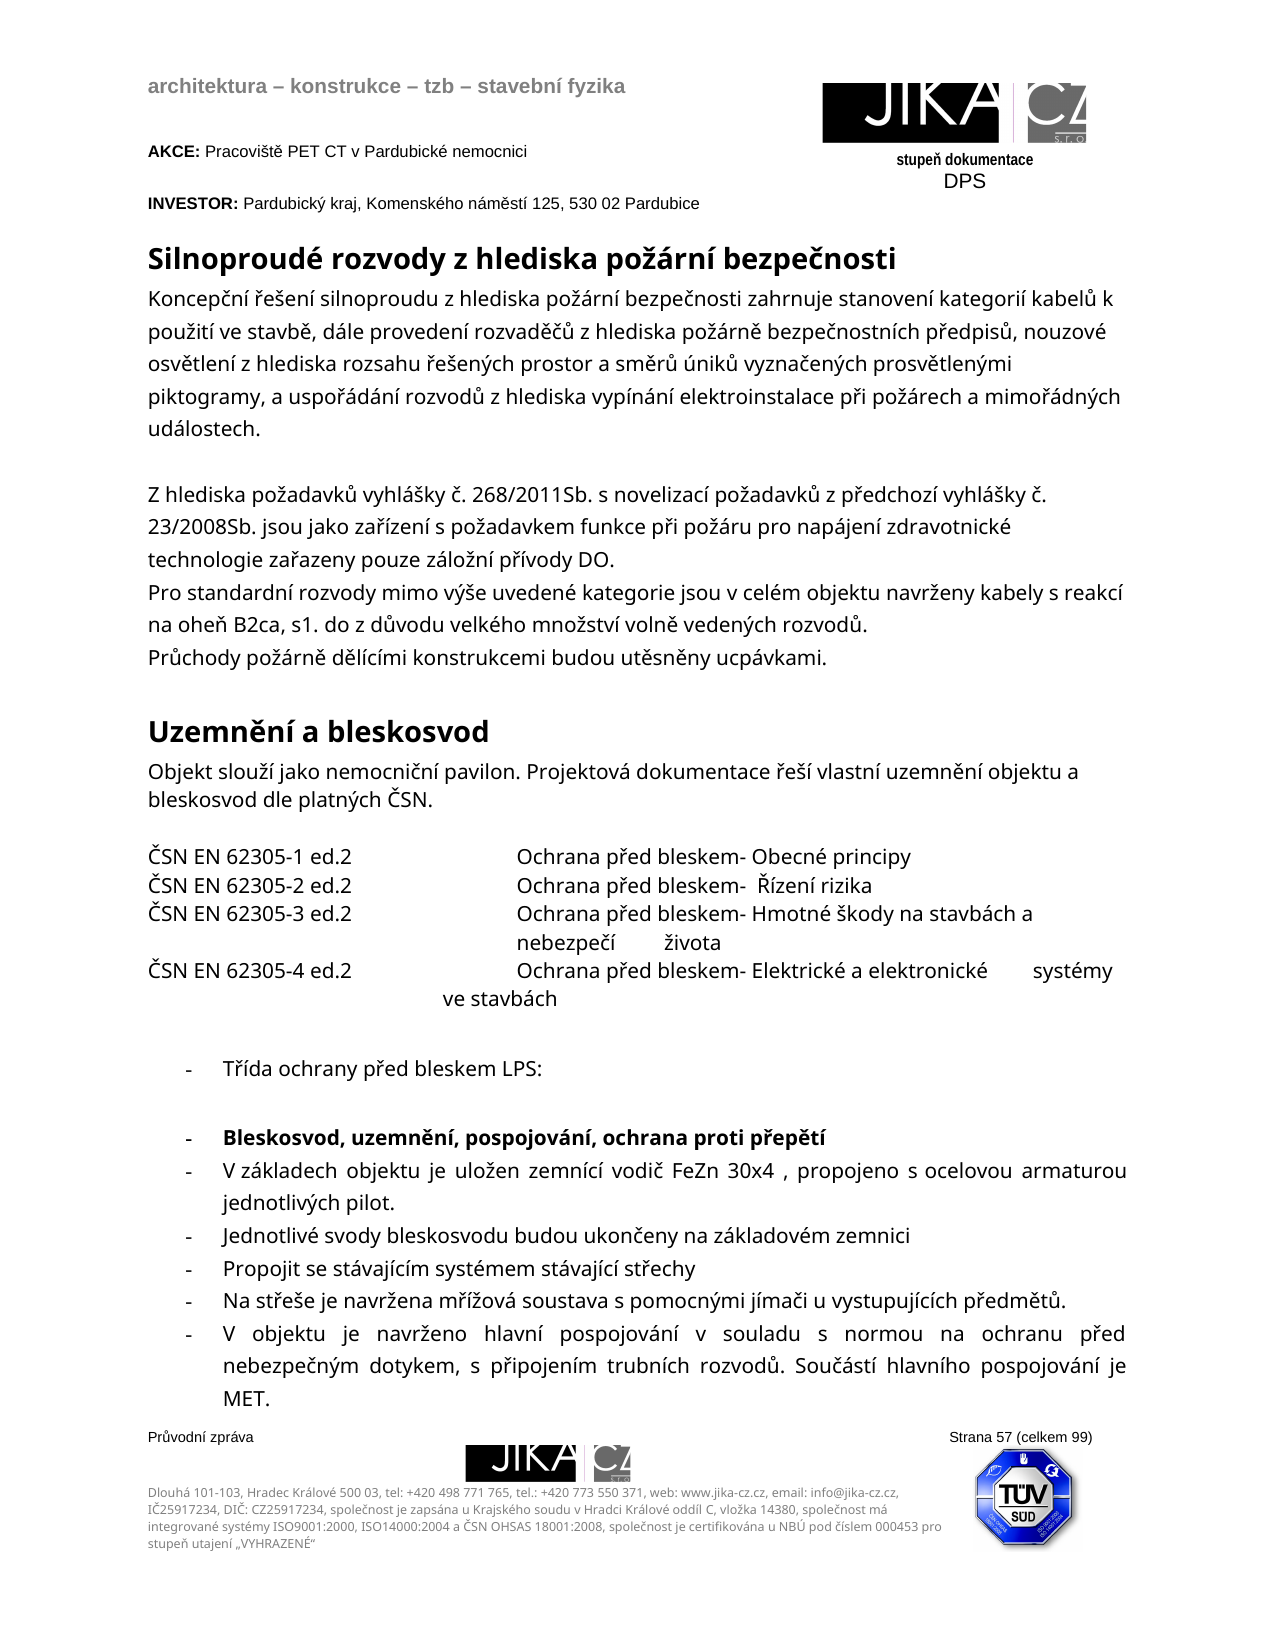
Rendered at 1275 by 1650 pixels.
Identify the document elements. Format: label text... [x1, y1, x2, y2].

text Objekt slouží jako nemocniční pavilon. Projektová dokumentace řeší vlastní uzemnění objektu a bleskosvod dle platných ČSN. [148, 757, 1127, 814]
list Na střeše je navržena mřížová soustava s pomocnými jímači u vystupujících předmětů. [185, 1286, 1127, 1315]
text ČSN EN 62305-1 ed.2 Ochrana před bleskem- Obecné principy [148, 842, 1127, 871]
text Z hlediska požadavků vyhlášky č. 268/2011Sb. s novelizací požadavků z předchozí vyhlášky č. 23/2008Sb. jsou jako zařízení s požadavkem funkce při požáru pro napájení zdravotnické technologie zařazeny pouze záložní přívody DO. [148, 480, 1127, 573]
text ČSN EN 62305-2 ed.2 Ochrana před bleskem- Řízení rizika [148, 871, 1127, 899]
list Bleskosvod, uzemnění, pospojování, ochrana proti přepětí [185, 1123, 1127, 1152]
picture [465, 1445, 631, 1482]
text Uzemnění a bleskosvod [148, 711, 1127, 751]
picture [822, 83, 1087, 143]
picture [972, 1445, 1083, 1552]
text ČSN EN 62305-3 ed.2 Ochrana před bleskem- Hmotné škody na stavbách a nebezpečí života [148, 899, 1127, 956]
text Pro standardní rozvody mimo výše uvedené kategorie jsou v celém objektu navrženy kabely s reakcí na oheň B2ca, s1. do z důvodu velkého množství volně vedených rozvodů. [148, 578, 1127, 639]
list V základech objektu je uložen zemnící vodič FeZn 30x4 , propojeno s ocelovou armaturou jednotlivých pilot. [185, 1156, 1127, 1217]
list V objektu je navrženo hlavní pospojování v souladu s normou na ochranu před nebezpečným dotykem, s připojením trubních rozvodů. Součástí hlavního pospojování je MET. [185, 1319, 1127, 1412]
list Propojit se stávajícím systémem stávající střechy [185, 1254, 1127, 1282]
text Silnoproudé rozvody z hlediska požární bezpečnosti [148, 238, 1127, 278]
list Jednotlivé svody bleskosvodu budou ukončeny na základovém zemnici [185, 1221, 1127, 1249]
text Průchody požárně dělícími konstrukcemi budou utěsněny ucpávkami. [148, 643, 1127, 671]
list Třída ochrany před bleskem LPS: [185, 1054, 1127, 1082]
text ČSN EN 62305-4 ed.2 Ochrana před bleskem- Elektrické a elektronické systémy ve stavbách [148, 956, 1127, 1013]
text Koncepční řešení silnoproudu z hlediska požární bezpečnosti zahrnuje stanovení kategorií kabelů k použití ve stavbě, dále provedení rozvaděčů z hlediska požárně bezpečnostních předpisů, nouzové osvětlení z hlediska rozsahu řešených prostor a směrů úniků vyznačených prosvětlenými piktogramy, a uspořádání rozvodů z hlediska vypínání elektroinstalace při požárech a mimořádných událostech. [148, 284, 1127, 443]
